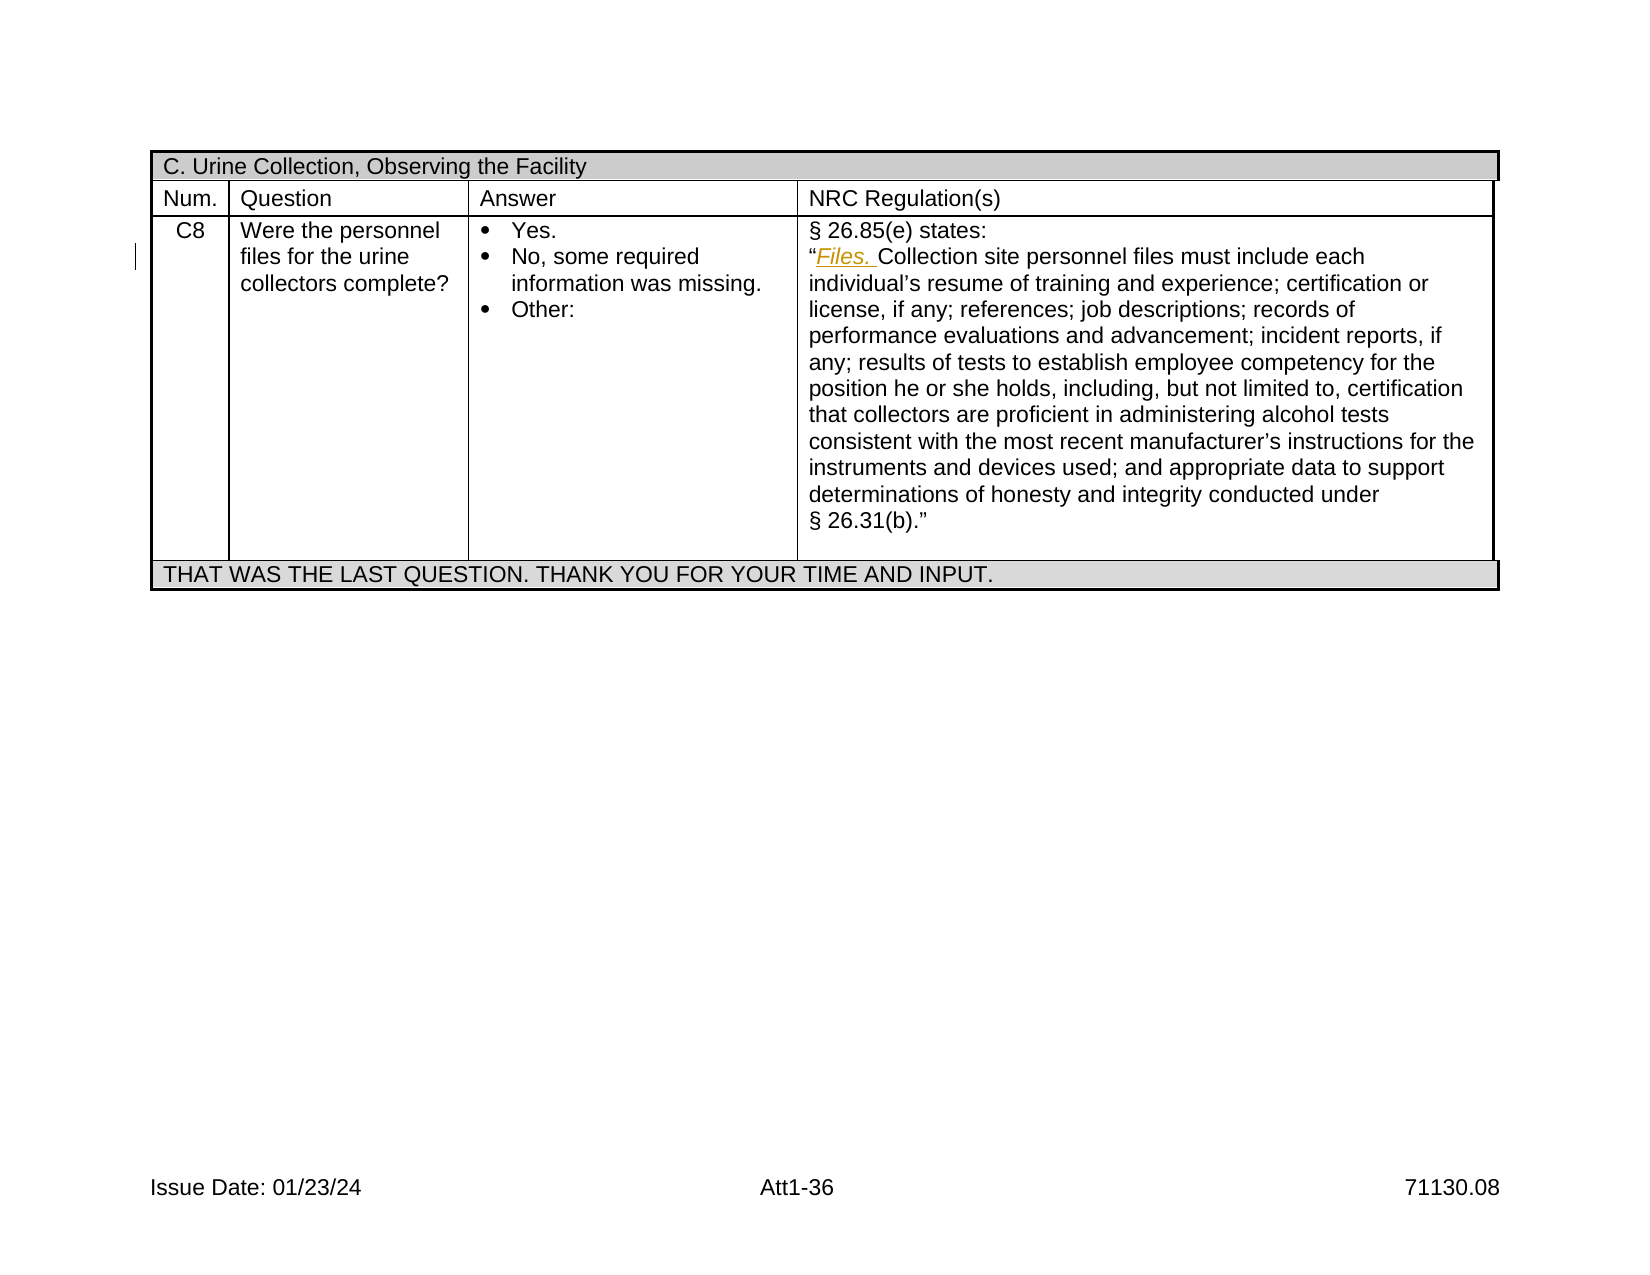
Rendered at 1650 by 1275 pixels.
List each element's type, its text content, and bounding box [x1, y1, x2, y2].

table_cell Question [230, 181, 468, 215]
table_cell Were the personnel files for the urine collectors complete? [230, 217, 468, 559]
table_cell C8 [153, 217, 228, 559]
table_cell § 26.85(e) states: “Collection site personnel files must include each individual’s resume of training and experience; certification or license, if any; references; job descriptions; records of performance evaluations and advancement; incident reports, if any; results of tests to establish employee competency for the position he or she holds, including, but not limited to, certification that collectors are proficient in administering alcohol tests consistent with the most recent manufacturer’s instructions for the instruments and devices used; and appropriate data to support determinations of honesty and integrity conducted under § 26.31(b).” [798, 217, 1492, 559]
table_cell Num. [153, 181, 228, 215]
table_cell Yes. No, some required information was missing. Other: [469, 217, 797, 559]
table_header C. Urine Collection, Observing the Facility [153, 153, 1497, 179]
table_cell THAT WAS THE LAST QUESTION. THANK YOU FOR YOUR TIME AND INPUT. [153, 561, 1497, 587]
table_cell NRC Regulation(s) [798, 181, 1492, 215]
table_cell Answer [469, 181, 797, 215]
